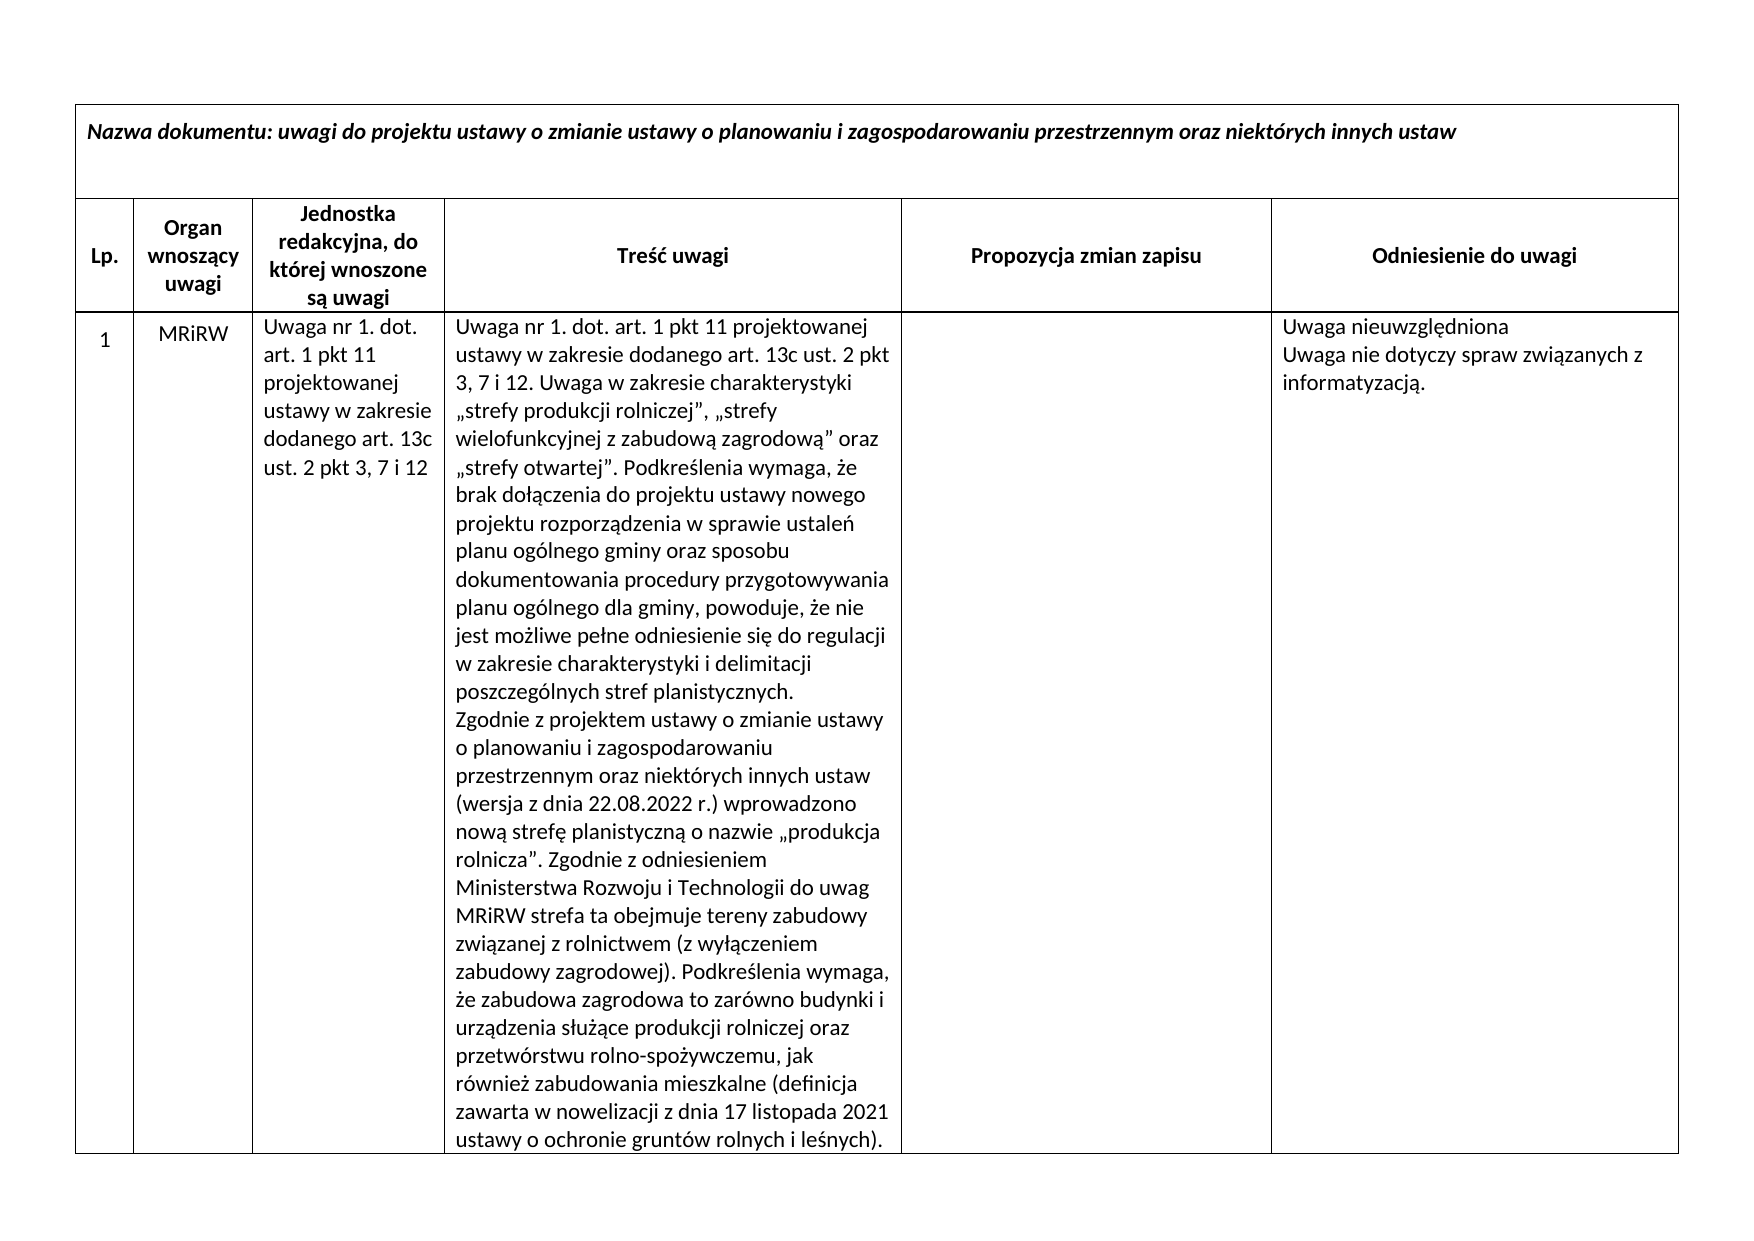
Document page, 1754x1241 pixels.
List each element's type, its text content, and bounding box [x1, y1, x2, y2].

table_cell 1 [76, 313, 133, 1153]
table_header Nazwa dokumentu: uwagi do projektu ustawy o zmianie ustawy o planowaniu i zagospodarowaniu przestrzennym oraz niektórych innych ustaw [76, 105, 1678, 198]
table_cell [1272, 313, 1678, 1153]
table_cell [253, 313, 444, 1153]
table_cell Treść uwagi [445, 199, 901, 311]
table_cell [445, 313, 901, 1153]
table_cell MRiRW [134, 313, 252, 1153]
table_cell Jednostka redakcyjna, do której wnoszone są uwagi [253, 199, 444, 311]
table_cell Lp. [76, 199, 133, 311]
table_cell Odniesienie do uwagi [1272, 199, 1678, 311]
table_cell [902, 313, 1271, 1153]
table_cell Propozycja zmian zapisu [902, 199, 1271, 311]
table_cell Organ wnoszący uwagi [134, 199, 252, 311]
